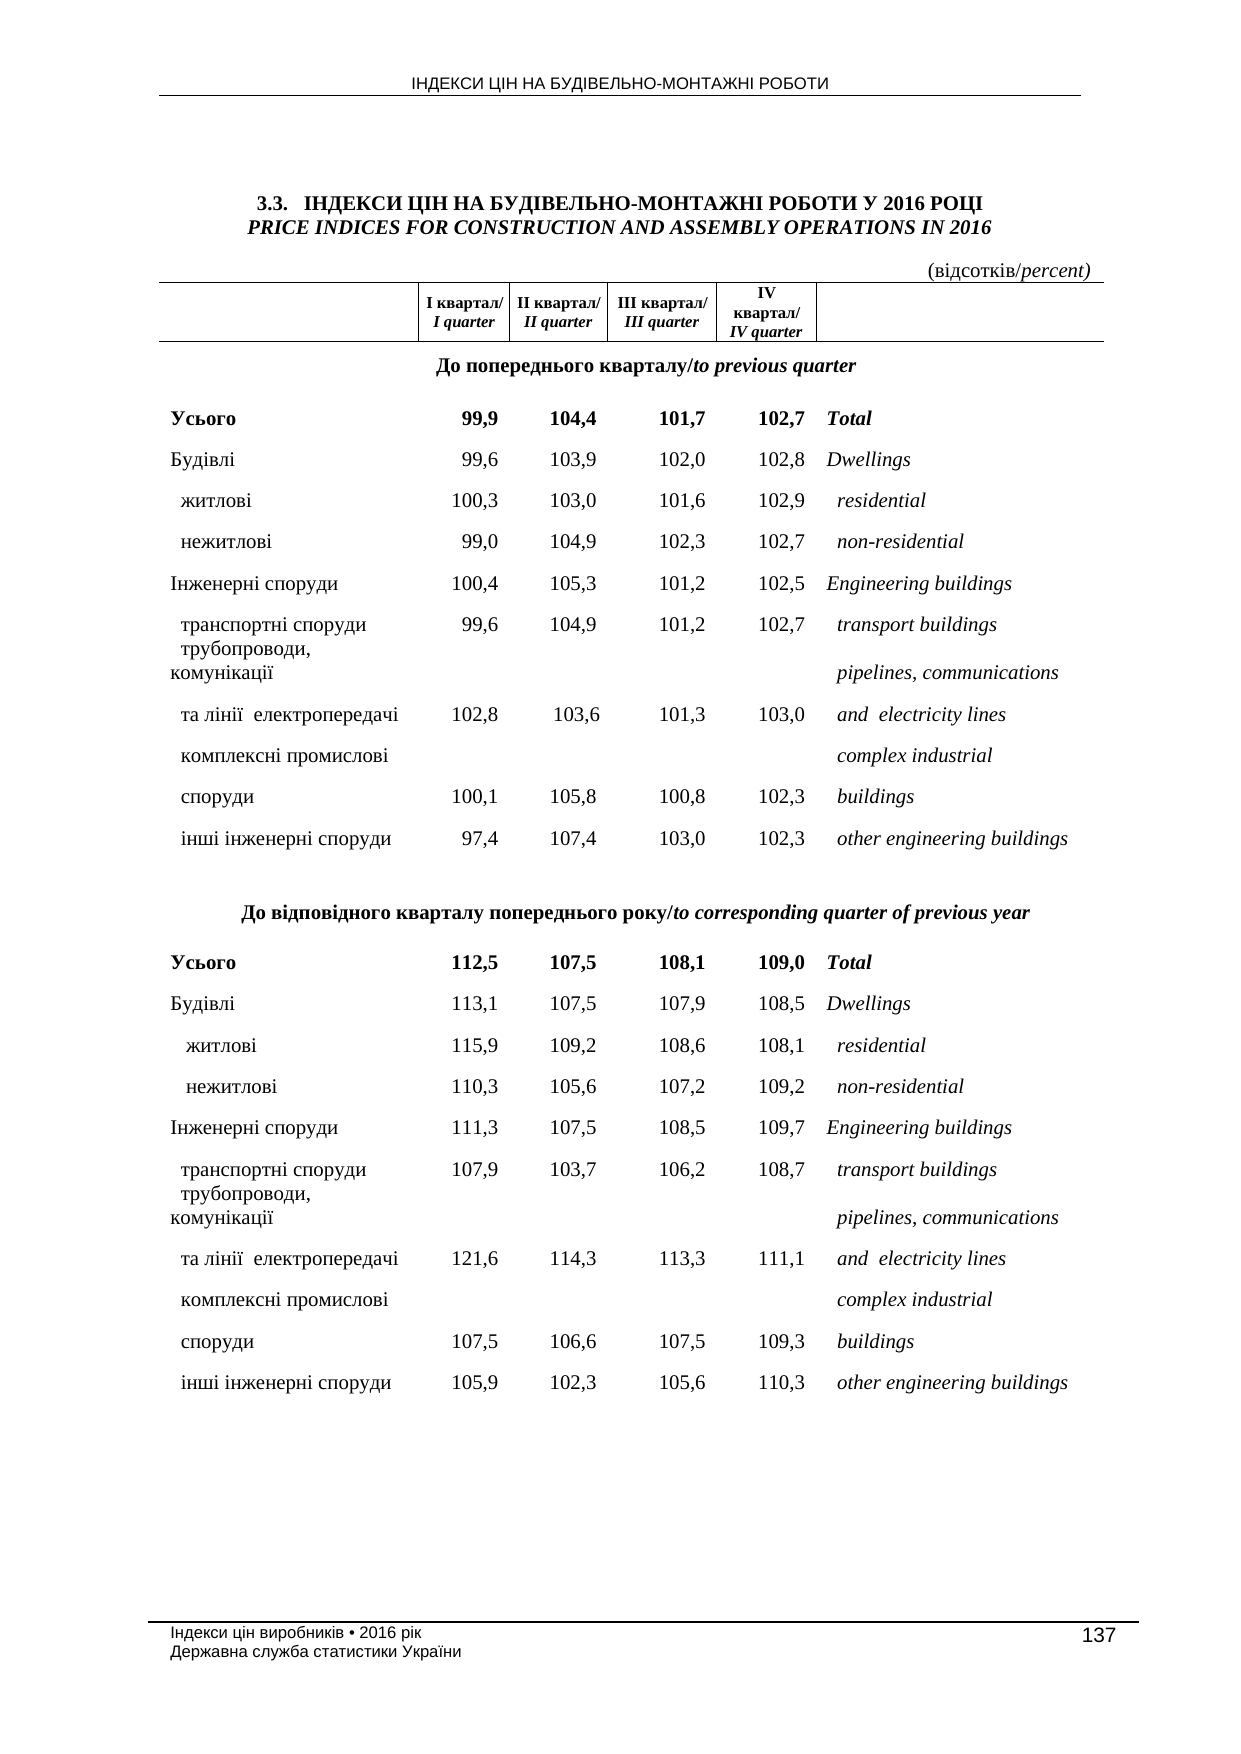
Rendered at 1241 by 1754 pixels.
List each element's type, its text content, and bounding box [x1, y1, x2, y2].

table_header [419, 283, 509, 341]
text 3.3. ІНДЕКСИ ЦІН НА БУДІВЕЛЬНО-МОНТАЖНІ РОБОТИ У 2016 РОЦІ [148, 191, 1092, 215]
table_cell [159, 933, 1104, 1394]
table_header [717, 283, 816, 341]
text (відсотків/percent) [148, 258, 1092, 282]
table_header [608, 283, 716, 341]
text PRICE INDICES FOR CONSTRUCTION AND ASSEMBLY OPERATIONS IN 2016 [148, 215, 1092, 239]
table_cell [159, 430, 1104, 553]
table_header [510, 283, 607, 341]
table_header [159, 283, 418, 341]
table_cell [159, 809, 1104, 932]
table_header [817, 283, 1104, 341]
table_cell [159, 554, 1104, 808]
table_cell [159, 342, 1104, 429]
